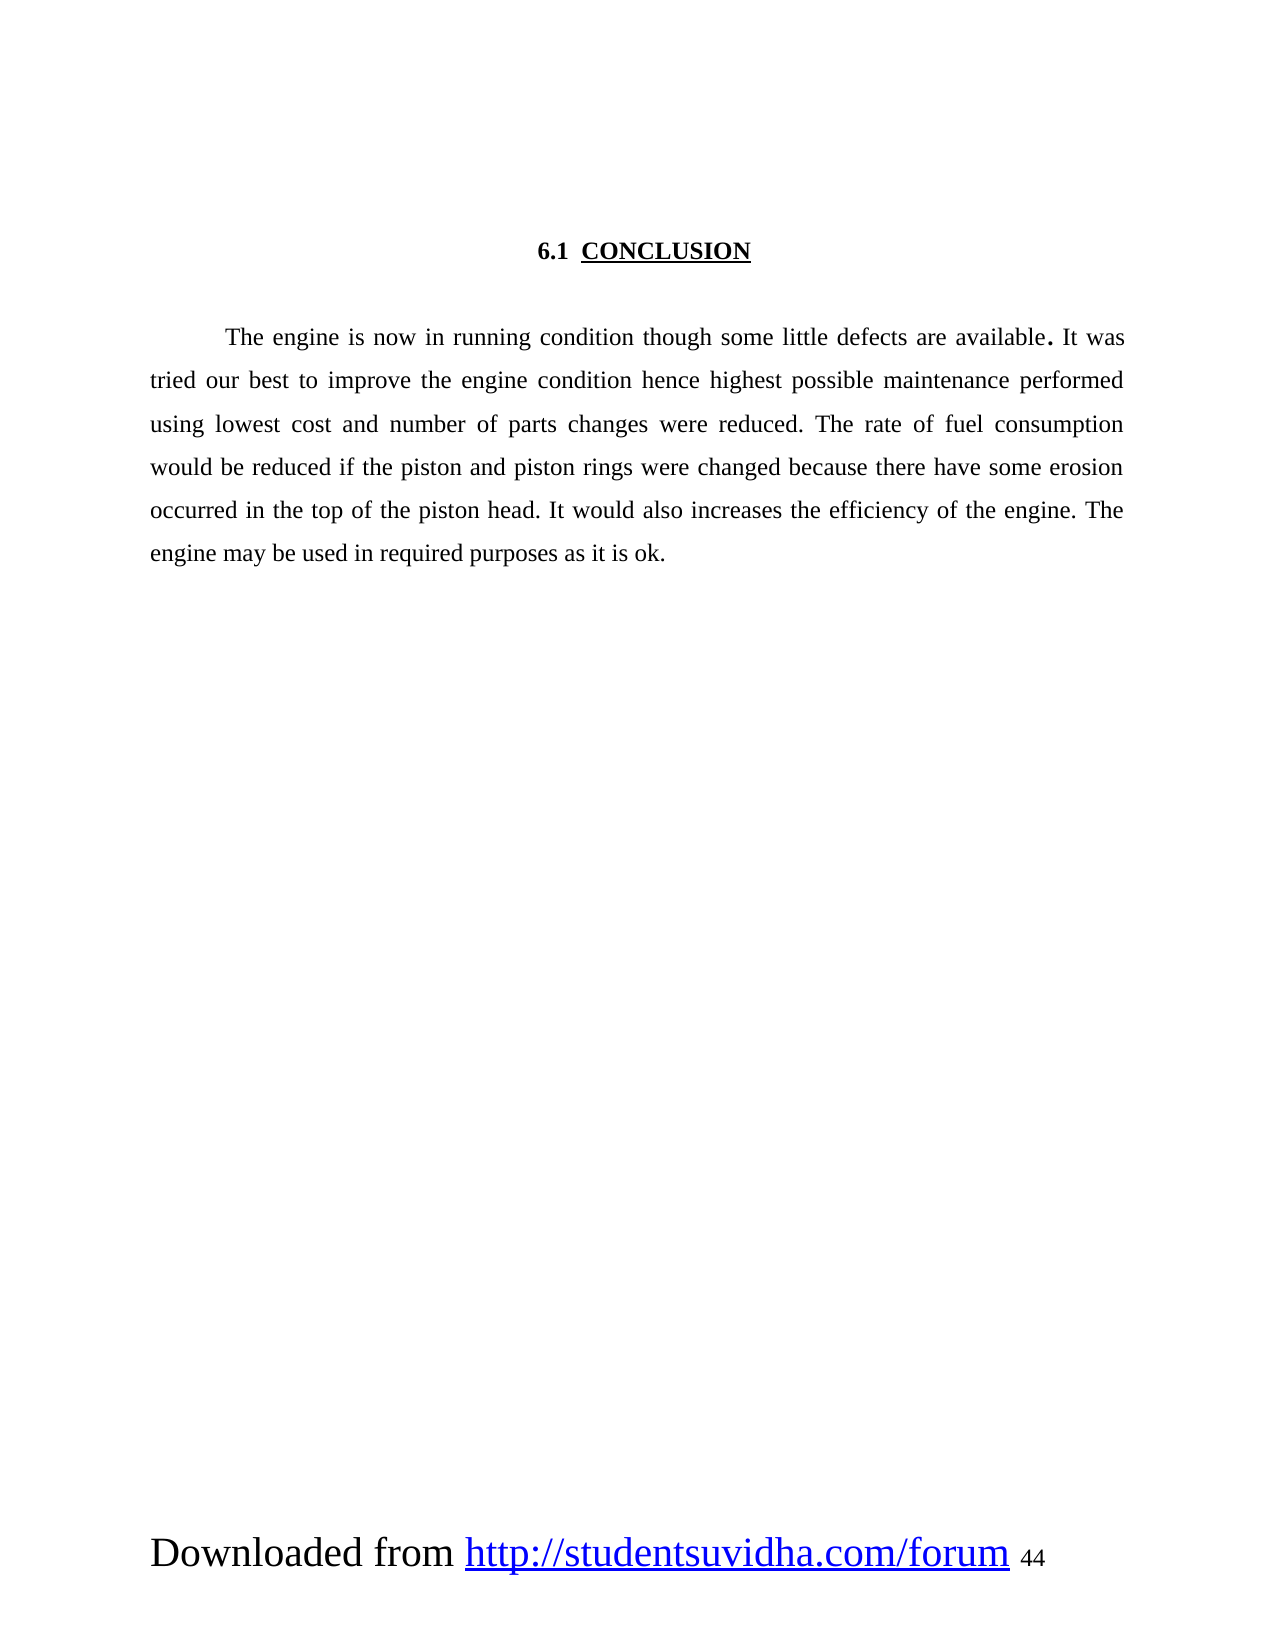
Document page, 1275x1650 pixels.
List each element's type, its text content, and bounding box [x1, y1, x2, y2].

text The engine is now in running condition though some little defects are available. It was tried our best to improve the engine condition hence highest possible maintenance performed using lowest cost and number of parts changes were reduced. The rate of fuel consumption would be reduced if the piston and piston rings were changed because there have some erosion occurred in the top of the piston head. It would also increases the efficiency of the engine. The engine may be used in required purposes as it is ok. [150, 322, 1125, 567]
text 6.1 CONCLUSION [469, 236, 1125, 265]
